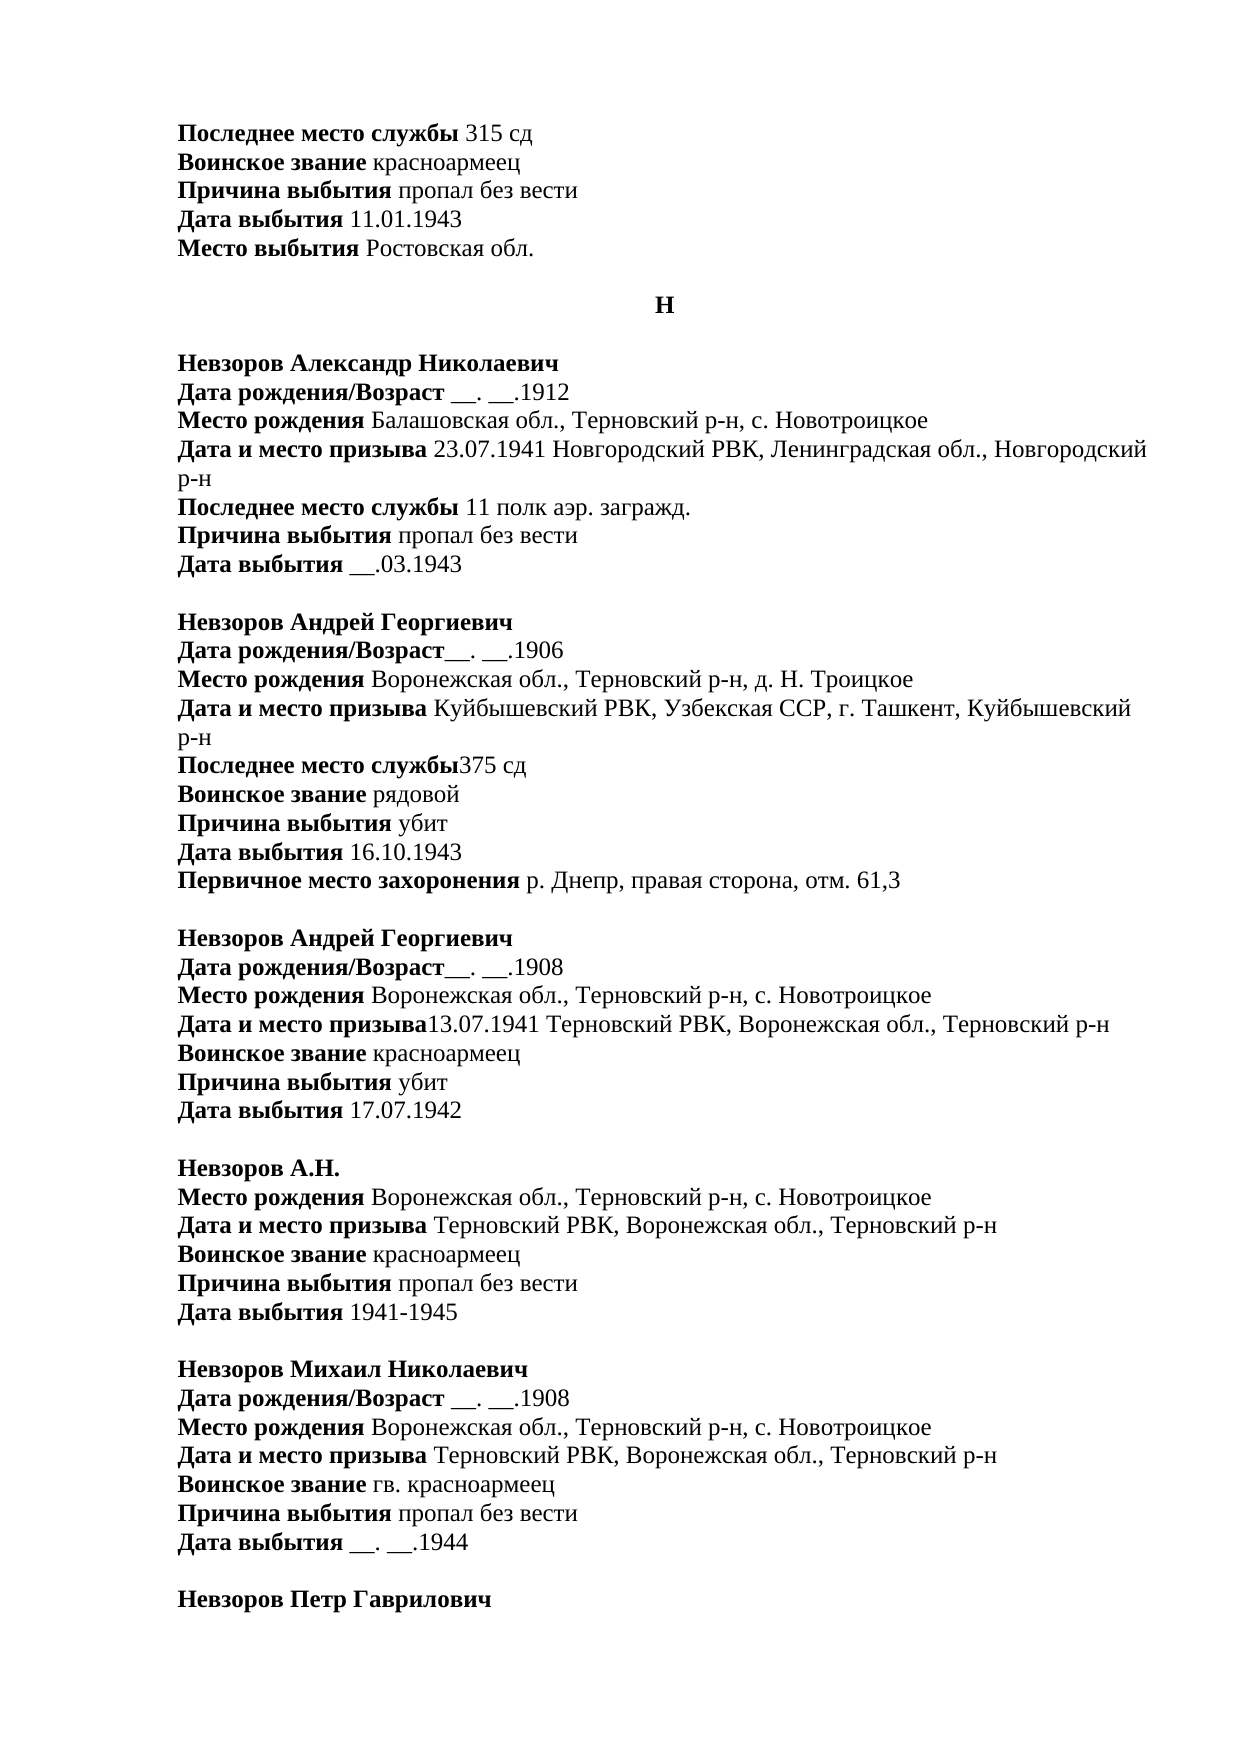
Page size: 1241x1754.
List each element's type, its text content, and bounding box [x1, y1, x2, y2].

text Невзоров А.Н. [177, 1153, 1152, 1182]
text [177, 1441, 1152, 1469]
text Место рождения Воронежская обл., Терновский р-н, с. Новотроицкое [177, 981, 1152, 1009]
text Дата и место призыва13.07.1941 Терновский РВК, Воронежская обл., Терновский р-н [177, 1009, 1152, 1038]
text Дата выбытия __. __.1944 [177, 1527, 1152, 1556]
text Невзоров Александр Николаевич [177, 348, 1152, 377]
text Дата и место призыва 23.07.1941 Новгородский РВК, Ленинградская обл., Новгородский р-н [177, 434, 1152, 492]
text Воинское звание красноармеец [177, 147, 1152, 176]
text Дата выбытия 17.07.1942 [177, 1096, 1152, 1124]
text Невзоров Андрей Георгиевич [177, 923, 1152, 952]
text Воинское звание рядовой [177, 779, 1152, 808]
text Дата рождения/Возраст__. __.1906 [177, 636, 1152, 664]
text Причина выбытия пропал без вести [177, 176, 1152, 204]
text Дата и место призыва Терновский РВК, Воронежская обл., Терновский р-н [177, 1211, 1152, 1239]
text Последнее место службы 315 сд [177, 118, 1152, 147]
text Н [177, 291, 1152, 319]
text Место рождения Воронежская обл., Терновский р-н, с. Новотроицкое [177, 1412, 1152, 1441]
text Причина выбытия убит [177, 808, 1152, 837]
text Дата выбытия 16.10.1943 [177, 837, 1152, 866]
text Дата выбытия 11.01.1943 [177, 204, 1152, 233]
text Место рождения Воронежская обл., Терновский р-н, с. Новотроицкое [177, 1182, 1152, 1211]
text Дата рождения/Возраст __. __.1908 [177, 1383, 1152, 1412]
text Невзоров Андрей Георгиевич [177, 607, 1152, 636]
text Дата выбытия 1941-1945 [177, 1297, 1152, 1326]
text Первичное место захоронения р. Днепр, правая сторона, отм. 61,3 [177, 866, 1152, 894]
text Место рождения Балашовская обл., Терновский р-н, с. Новотроицкое [177, 406, 1152, 434]
text Дата рождения/Возраст__. __.1908 [177, 952, 1152, 981]
text Причина выбытия пропал без вести [177, 1498, 1152, 1527]
text Невзоров Петр Гаврилович [177, 1584, 1152, 1613]
text Дата и место призыва Куйбышевский РВК, Узбекская ССР, г. Ташкент, Куйбышевский р-н [177, 693, 1152, 751]
text Дата рождения/Возраст __. __.1912 [177, 377, 1152, 406]
text Невзоров Михаил Николаевич [177, 1354, 1152, 1383]
text Причина выбытия убит [177, 1067, 1152, 1096]
text Воинское звание красноармеец [177, 1038, 1152, 1067]
text Место выбытия Ростовская обл. [177, 233, 1152, 262]
text Причина выбытия пропал без вести [177, 1268, 1152, 1297]
text Воинское звание гв. красноармеец [177, 1469, 1152, 1498]
text Причина выбытия пропал без вести [177, 521, 1152, 549]
text Последнее место службы 11 полк аэр. загражд. [177, 492, 1152, 521]
text Воинское звание красноармеец [177, 1239, 1152, 1268]
text Место рождения Воронежская обл., Терновский р-н, д. Н. Троицкое [177, 664, 1152, 693]
text Дата выбытия __.03.1943 [177, 549, 1152, 578]
text Последнее место службы375 сд [177, 751, 1152, 779]
